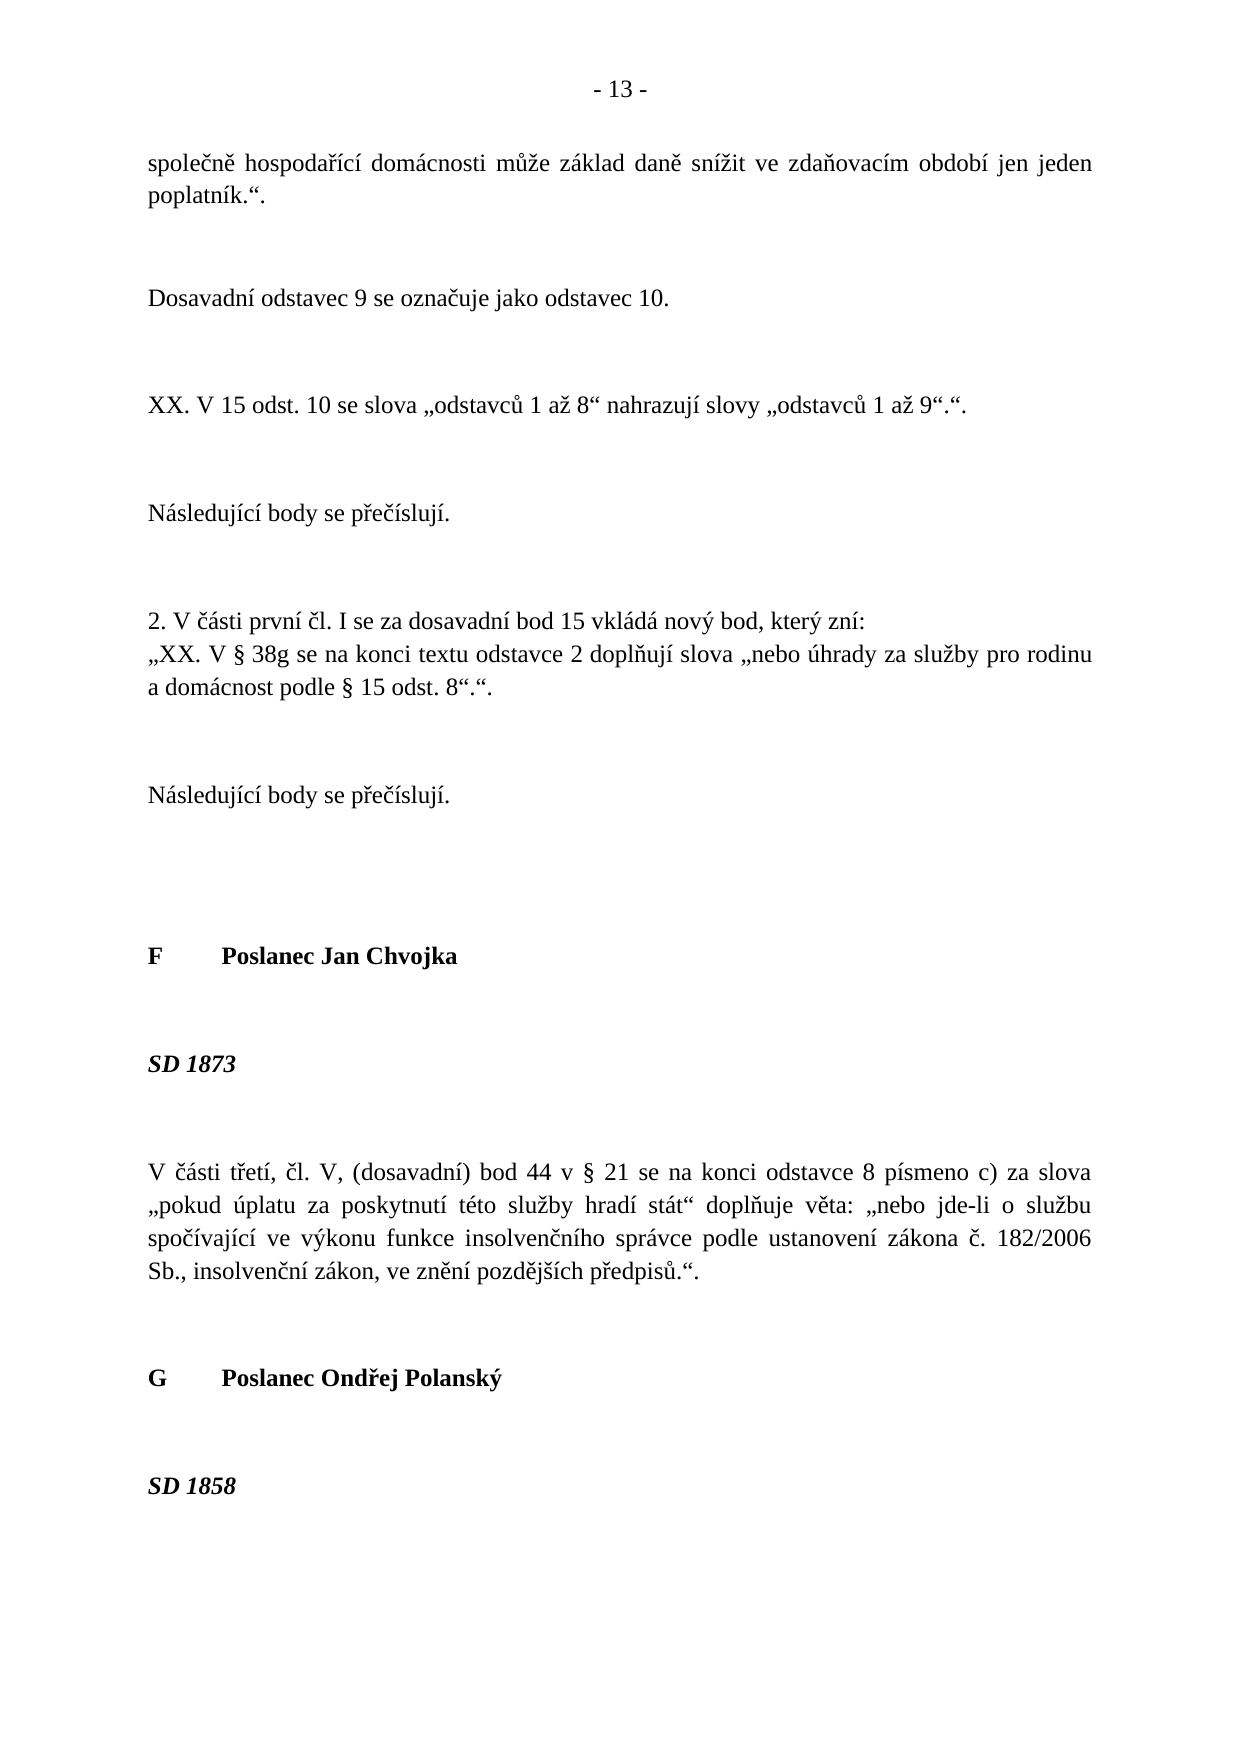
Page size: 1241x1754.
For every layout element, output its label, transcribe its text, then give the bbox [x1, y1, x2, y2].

text „XX. V § 38g se na konci textu odstavce 2 doplňují slova „nebo úhrady za služby pro rodinu a domácnost podle § 15 odst. 8“.“. [148, 639, 1093, 701]
text V části třetí, čl. V, (dosavadní) bod 44 v § 21 se na konci odstavce 8 písmeno c) za slova „pokud úplatu za poskytnutí této služby hradí stát“ doplňuje věta: „nebo jde-li o službu spočívající ve výkonu funkce insolvenčního správce podle ustanovení zákona č. 182/2006 Sb., insolvenční zákon, ve znění pozdějších předpisů.“. [148, 1157, 1093, 1284]
text Následující body se přečíslují. [148, 498, 1093, 527]
text Dosavadní odstavec 9 se označuje jako odstavec 10. [148, 283, 1093, 312]
text Následující body se přečíslují. [148, 780, 1093, 808]
list 2. V části první čl. I se za dosavadní bod 15 vkládá nový bod, který zní: [148, 606, 1093, 635]
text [148, 148, 1093, 209]
text F Poslanec Jan Chvojka [148, 941, 1093, 970]
text SD 1873 [148, 1049, 1093, 1078]
text G Poslanec Ondřej Polanský [148, 1363, 1093, 1392]
text XX. V 15 odst. 10 se slova „odstavců 1 až 8“ nahrazují slovy „odstavců 1 až 9“.“. [148, 391, 1093, 419]
text SD 1858 [148, 1471, 1093, 1500]
